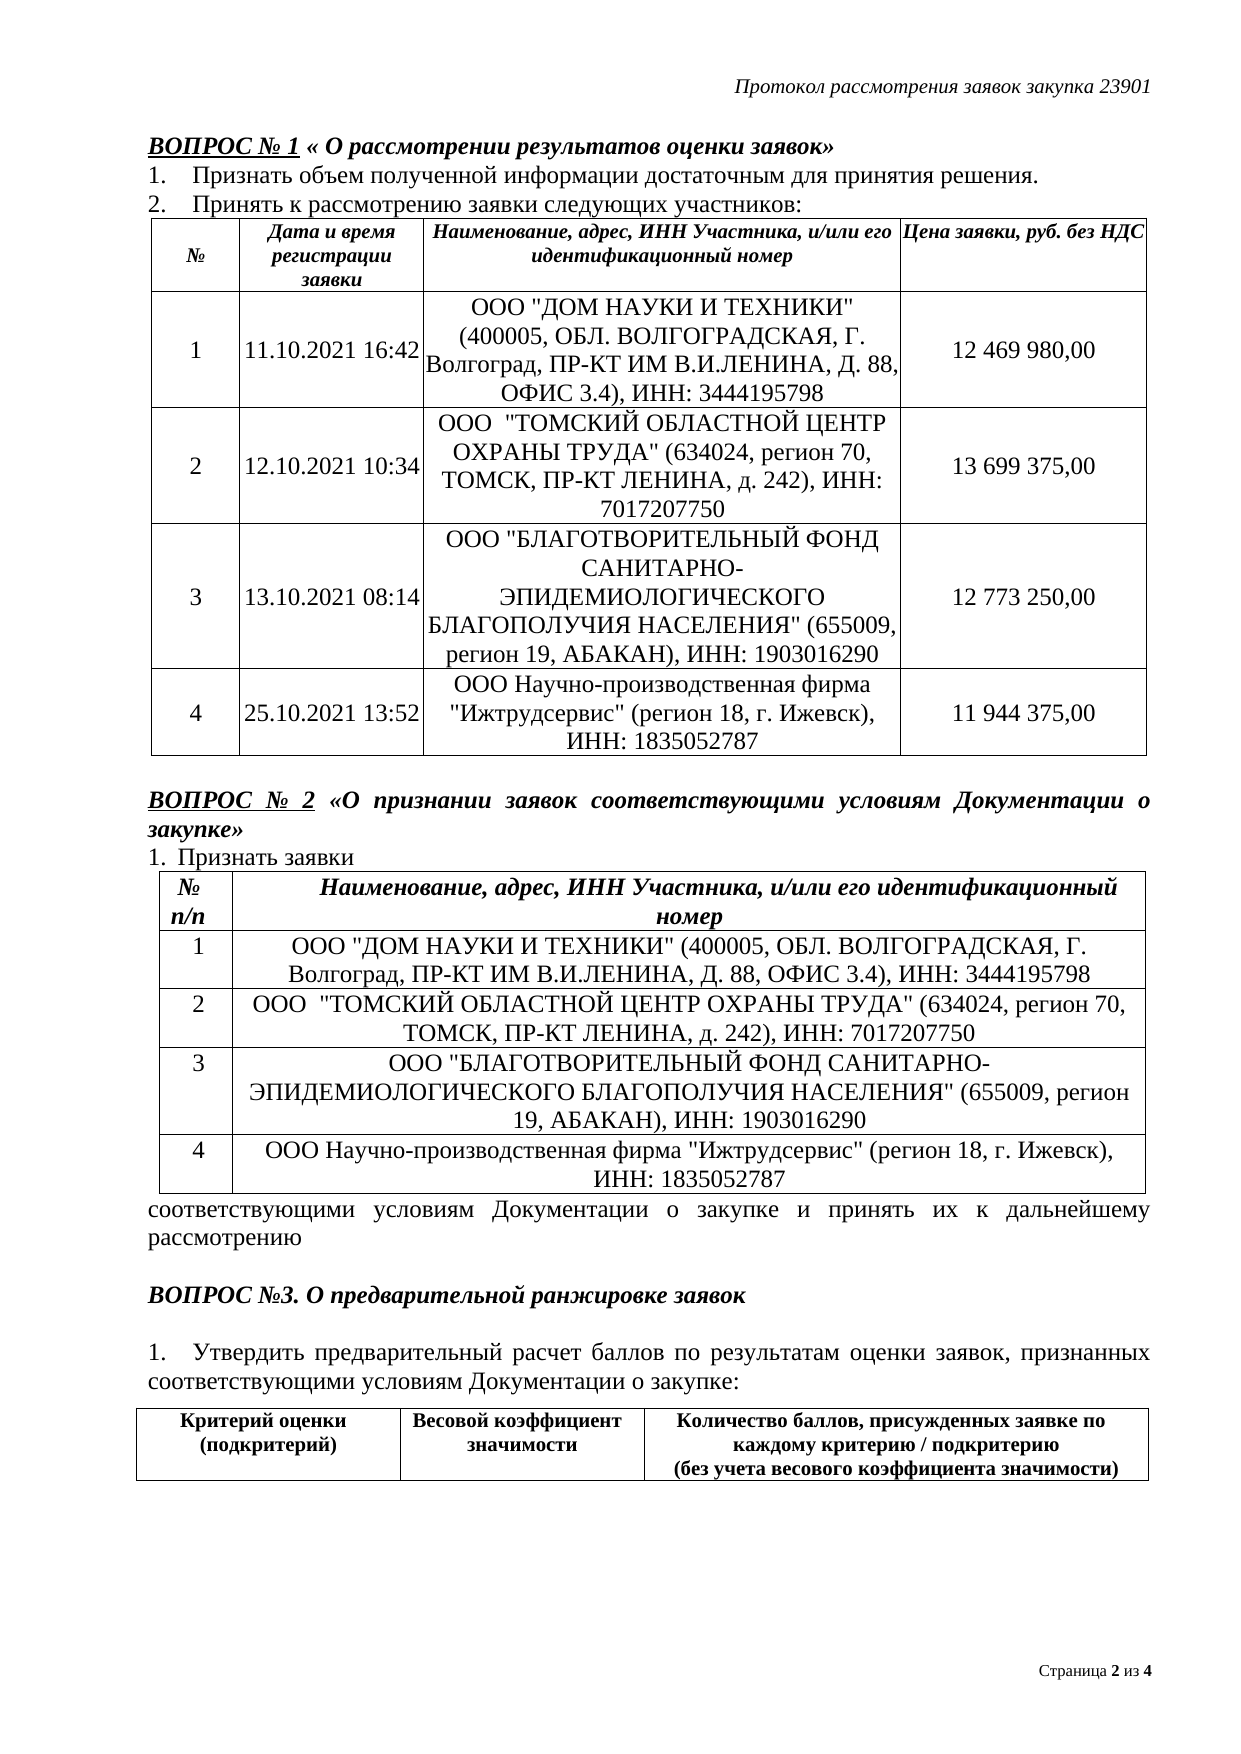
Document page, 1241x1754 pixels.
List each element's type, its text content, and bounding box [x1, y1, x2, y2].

text ВОПРОС № 2 «О признании заявок соответствующими условиям Документации о закупке» [148, 785, 1152, 842]
table_cell 11 944 375,00 [901, 669, 1146, 755]
table_cell ООО "ТОМСКИЙ ОБЛАСТНОЙ ЦЕНТР ОХРАНЫ ТРУДА" (634024, регион 70, ТОМСК, ПР-КТ ЛЕНИНА, д. 242), ИНН: 7017207750 [424, 408, 900, 523]
table_cell ООО Научно-производственная фирма "Ижтрудсервис" (регион 18, г. Ижевск), ИНН: 1835052787 [424, 669, 900, 755]
table_cell 4 [152, 669, 239, 755]
table_cell 1 [152, 292, 239, 407]
table_cell 13 699 375,00 [901, 408, 1146, 523]
table_cell 13.10.2021 08:14 [240, 524, 423, 668]
text соответствующими условиям Документации о закупке и принять их к дальнейшему рассмотрению [148, 1194, 1152, 1251]
table_cell ООО "БЛАГОТВОРИТЕЛЬНЫЙ ФОНД САНИТАРНО-ЭПИДЕМИОЛОГИЧЕСКОГО БЛАГОПОЛУЧИЯ НАСЕЛЕНИЯ" (655009, регион 19, АБАКАН), ИНН: 1903016290 [233, 1048, 1145, 1134]
table_header № п/п [160, 872, 232, 930]
list Признать объем полученной информации достаточным для принятия решения. [148, 160, 1152, 189]
table_header № [152, 219, 239, 291]
text ВОПРОС № 1 « О рассмотрении результатов оценки заявок» [148, 131, 1152, 160]
table_cell 12 469 980,00 [901, 292, 1146, 407]
table_header Весовой коэффициент значимости [401, 1409, 644, 1480]
table_cell 2 [152, 408, 239, 523]
table_cell ООО "ТОМСКИЙ ОБЛАСТНОЙ ЦЕНТР ОХРАНЫ ТРУДА" (634024, регион 70, ТОМСК, ПР-КТ ЛЕНИНА, д. 242), ИНН: 7017207750 [233, 989, 1145, 1047]
table_cell ООО "ДОМ НАУКИ И ТЕХНИКИ" (400005, ОБЛ. ВОЛГОГРАДСКАЯ, Г. Волгоград, ПР-КТ ИМ В.И.ЛЕНИНА, Д. 88, ОФИС 3.4), ИНН: 3444195798 [233, 931, 1145, 988]
table_header Количество баллов, присужденных заявке по каждому критерию / подкритерию (без учета весового коэффициента значимости) [645, 1409, 1148, 1480]
text ВОПРОС №3. О предварительной ранжировке заявок [148, 1280, 1152, 1309]
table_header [137, 1409, 400, 1480]
list Принять к рассмотрению заявки следующих участников: [148, 189, 1152, 218]
table_cell 1 [160, 931, 232, 988]
list Признать заявки [148, 842, 1152, 871]
table_cell ООО Научно-производственная фирма "Ижтрудсервис" (регион 18, г. Ижевск), ИНН: 1835052787 [233, 1135, 1145, 1193]
table_cell 12 773 250,00 [901, 524, 1146, 668]
table_header Наименование, адрес, ИНН Участника, и/или его идентификационный номер [233, 872, 1145, 930]
table_cell 11.10.2021 16:42 [240, 292, 423, 407]
table_cell 3 [152, 524, 239, 668]
table_cell 3 [160, 1048, 232, 1134]
table_cell ООО "БЛАГОТВОРИТЕЛЬНЫЙ ФОНД САНИТАРНО-ЭПИДЕМИОЛОГИЧЕСКОГО БЛАГОПОЛУЧИЯ НАСЕЛЕНИЯ" (655009, регион 19, АБАКАН), ИНН: 1903016290 [424, 524, 900, 668]
list Утвердить предварительный расчет баллов по результатам оценки заявок, признанных соответствующими условиям Документации о закупке: [148, 1337, 1152, 1395]
table_cell 4 [160, 1135, 232, 1193]
table_cell ООО "ДОМ НАУКИ И ТЕХНИКИ" (400005, ОБЛ. ВОЛГОГРАДСКАЯ, Г. Волгоград, ПР-КТ ИМ В.И.ЛЕНИНА, Д. 88, ОФИС 3.4), ИНН: 3444195798 [424, 292, 900, 407]
table_header Наименование, адрес, ИНН Участника, и/или его идентификационный номер [424, 219, 900, 291]
table_cell 12.10.2021 10:34 [240, 408, 423, 523]
table_header Дата и время регистрации заявки [240, 219, 423, 291]
table_cell 2 [160, 989, 232, 1047]
table_header Цена заявки, руб. без НДС [901, 219, 1146, 291]
table_cell 25.10.2021 13:52 [240, 669, 423, 755]
